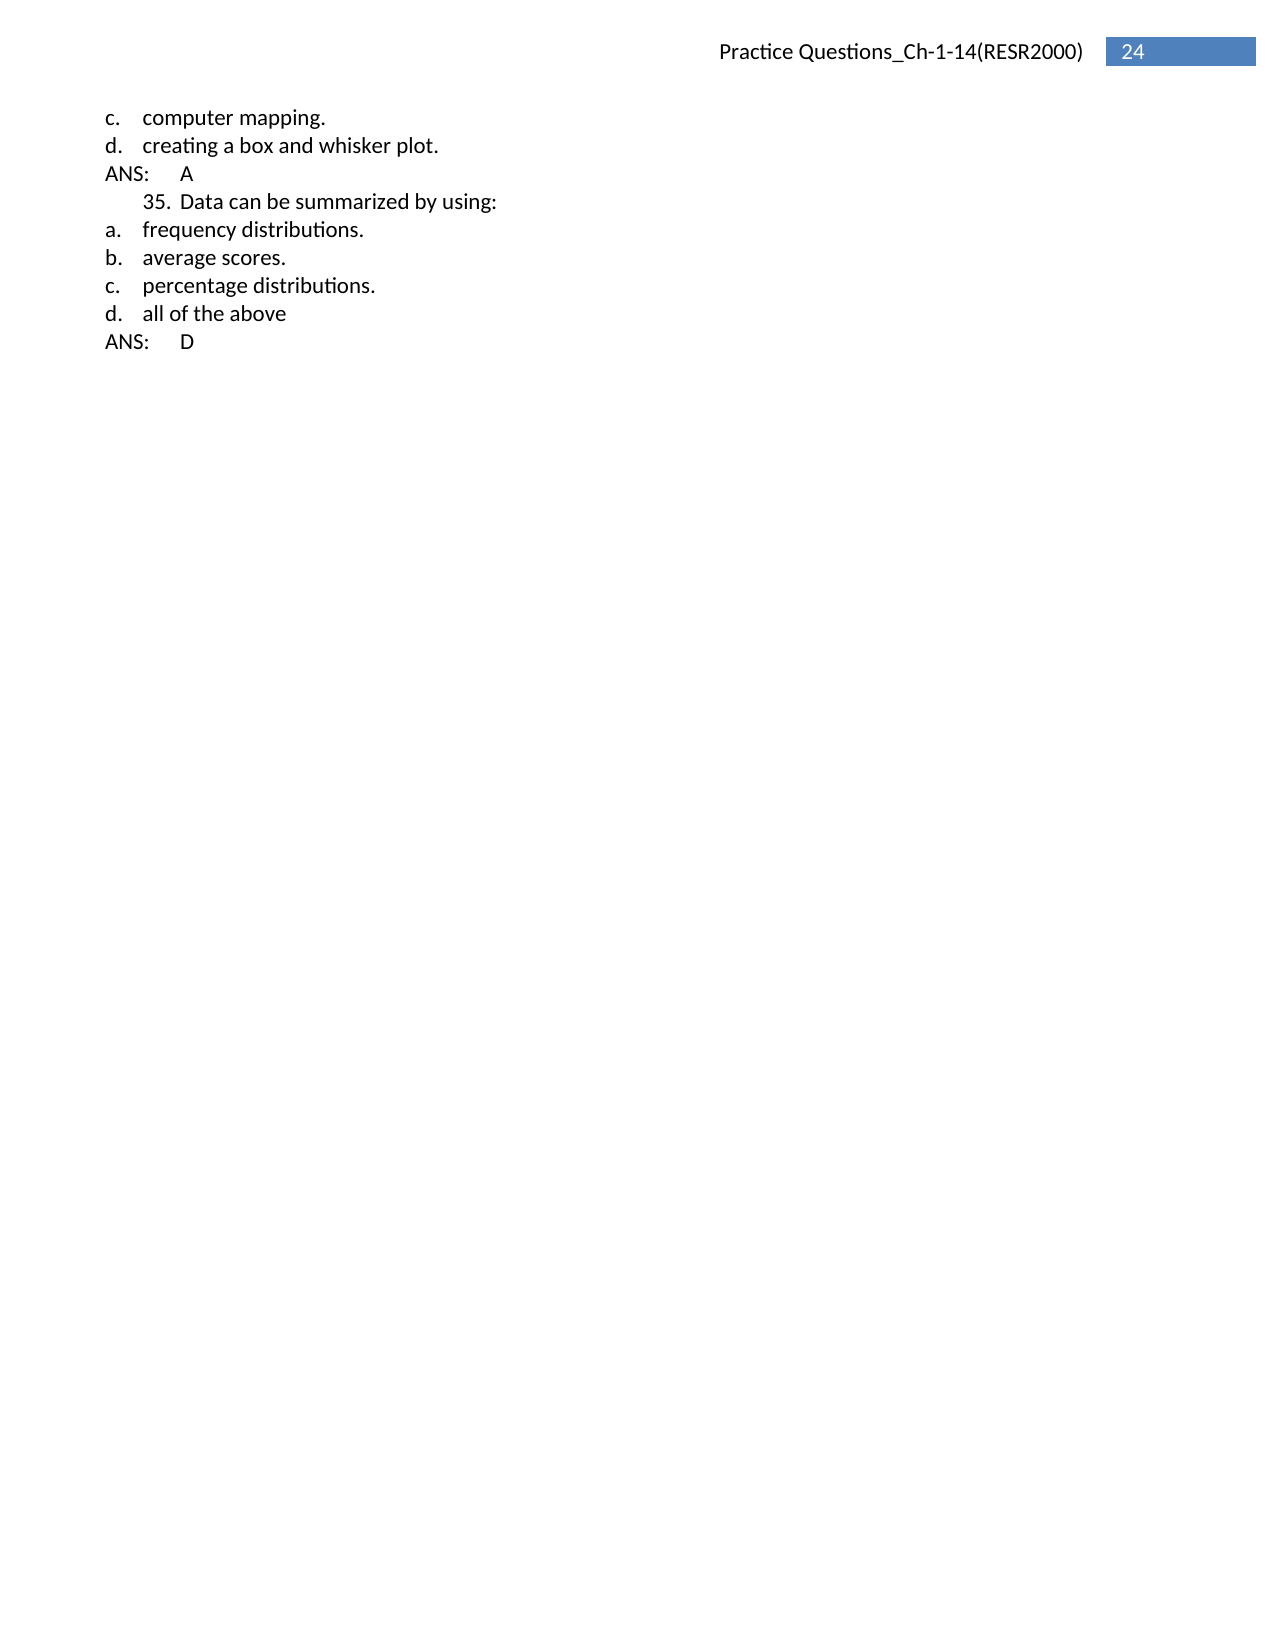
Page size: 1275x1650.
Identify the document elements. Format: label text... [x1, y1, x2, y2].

table_cell average scores. [138, 243, 982, 271]
table_cell c. [100, 103, 138, 131]
table_cell computer mapping. [138, 103, 982, 131]
table_cell d. [100, 299, 138, 327]
list Data can be summarized by using: [142, 187, 1170, 215]
text ANS: A [105, 159, 1170, 187]
table_cell creating a box and whisker plot. [138, 131, 982, 159]
table_cell c. [100, 271, 138, 299]
table_cell d. [100, 131, 138, 159]
table_header frequency distributions. [138, 215, 982, 243]
text ANS: D [105, 327, 1170, 355]
table_cell percentage distributions. [138, 271, 982, 299]
table_header a. [100, 215, 138, 243]
table_cell all of the above [138, 299, 982, 327]
table_cell b. [100, 243, 138, 271]
